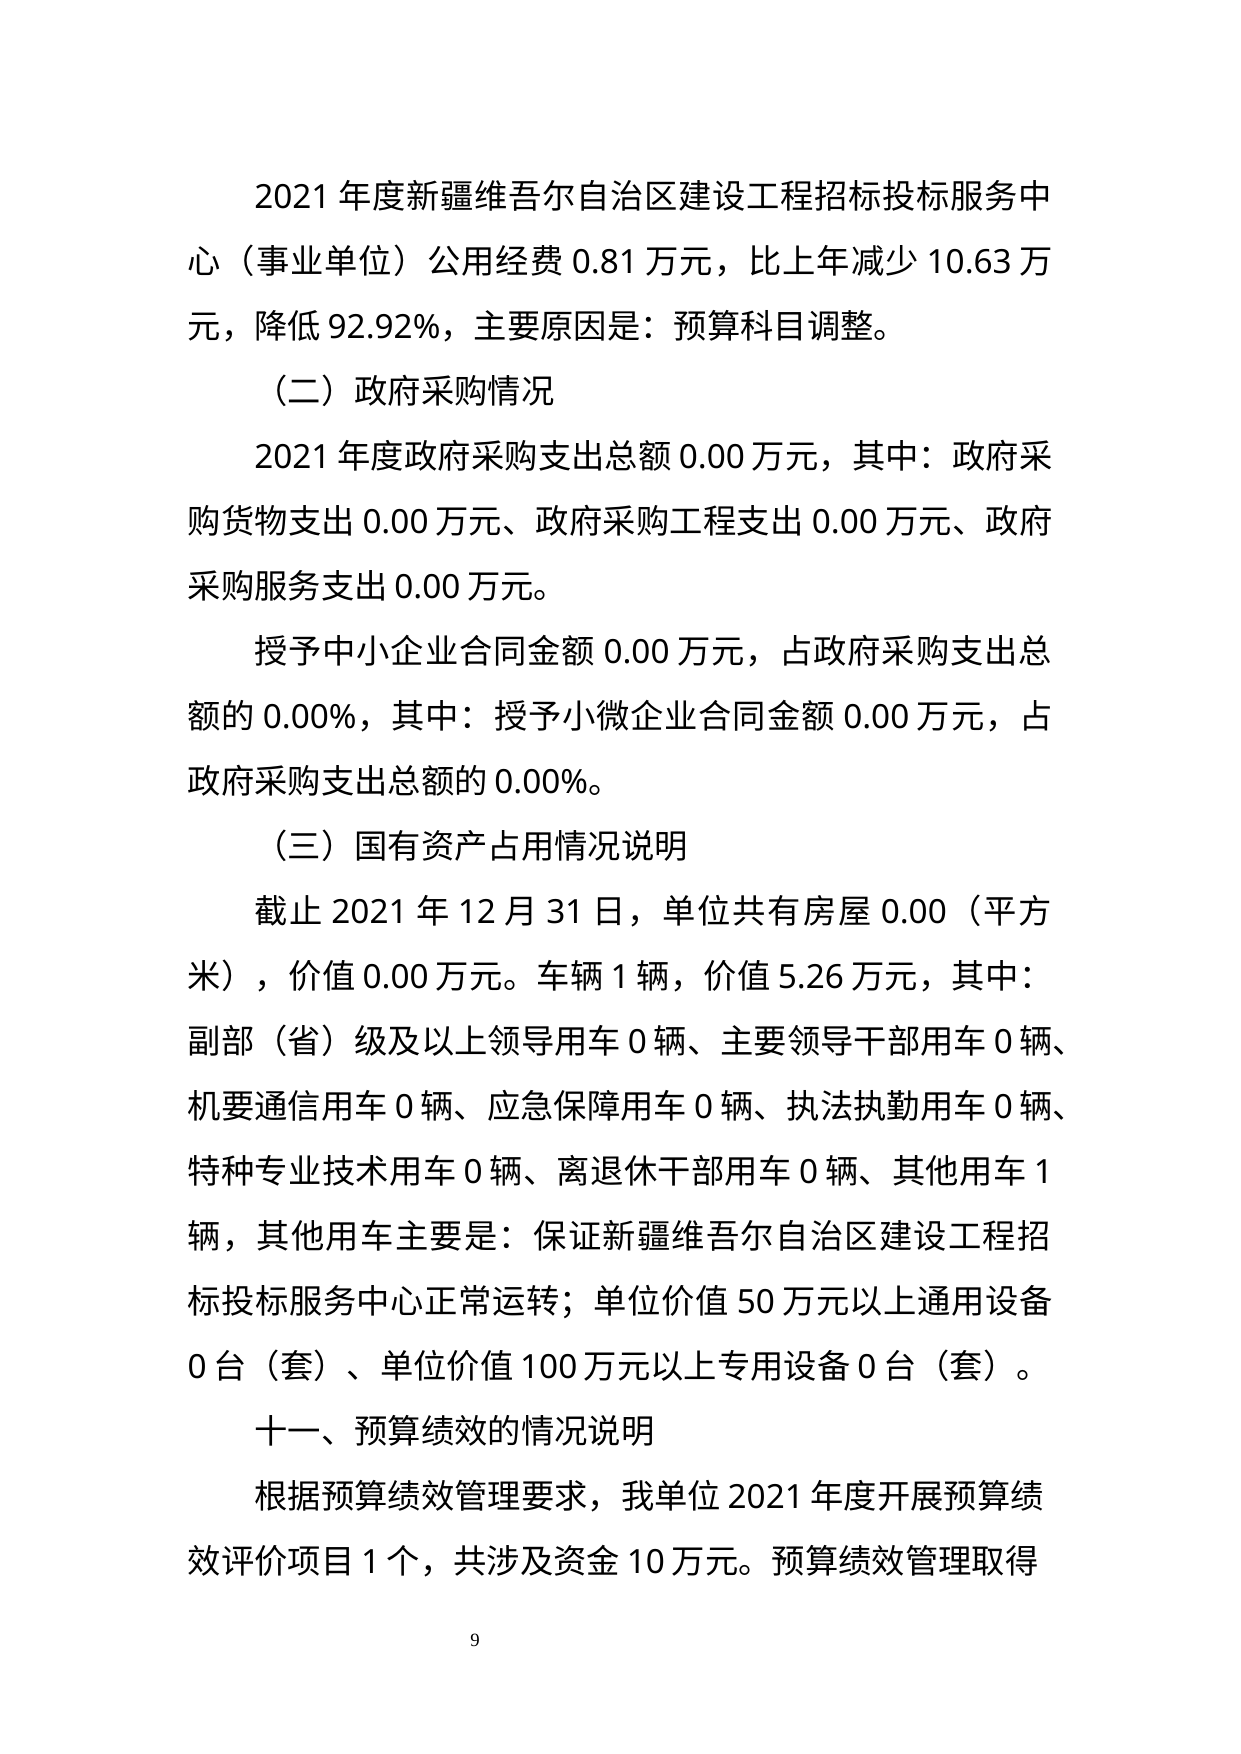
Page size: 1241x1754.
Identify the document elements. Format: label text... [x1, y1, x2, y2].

text 十一、预算绩效的情况说明 [187, 1397, 1053, 1462]
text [187, 1462, 1053, 1592]
text 2021年度政府采购支出总额0.00万元，其中：政府采购货物支出0.00万元、政府采购工程支出0.00万元、政府采购服务支出0.00万元。 [187, 422, 1053, 617]
text （二）政府采购情况 [187, 357, 1053, 422]
text 2021年度新疆维吾尔自治区建设工程招标投标服务中心（事业单位）公用经费0.81万元，比上年减少10.63万元，降低92.92%，主要原因是：预算科目调整。 [187, 162, 1053, 357]
text 授予中小企业合同金额0.00万元，占政府采购支出总额的0.00%，其中：授予小微企业合同金额0.00万元，占政府采购支出总额的0.00%。 [187, 617, 1053, 812]
text （三）国有资产占用情况说明 [187, 812, 1053, 877]
text 截止2021年12月31日，单位共有房屋0.00（平方米），价值0.00万元。车辆1辆，价值5.26万元，其中：副部（省）级及以上领导用车0辆、主要领导干部用车0辆、机要通信用车0辆、应急保障用车0辆、执法执勤用车0辆、特种专业技术用车0辆、离退休干部用车0辆、其他用车1辆，其他用车主要是：保证新疆维吾尔自治区建设工程招标投标服务中心正常运转；单位价值50万元以上通用设备0台（套）、单位价值100万元以上专用设备0台（套）。 [187, 877, 1053, 1397]
